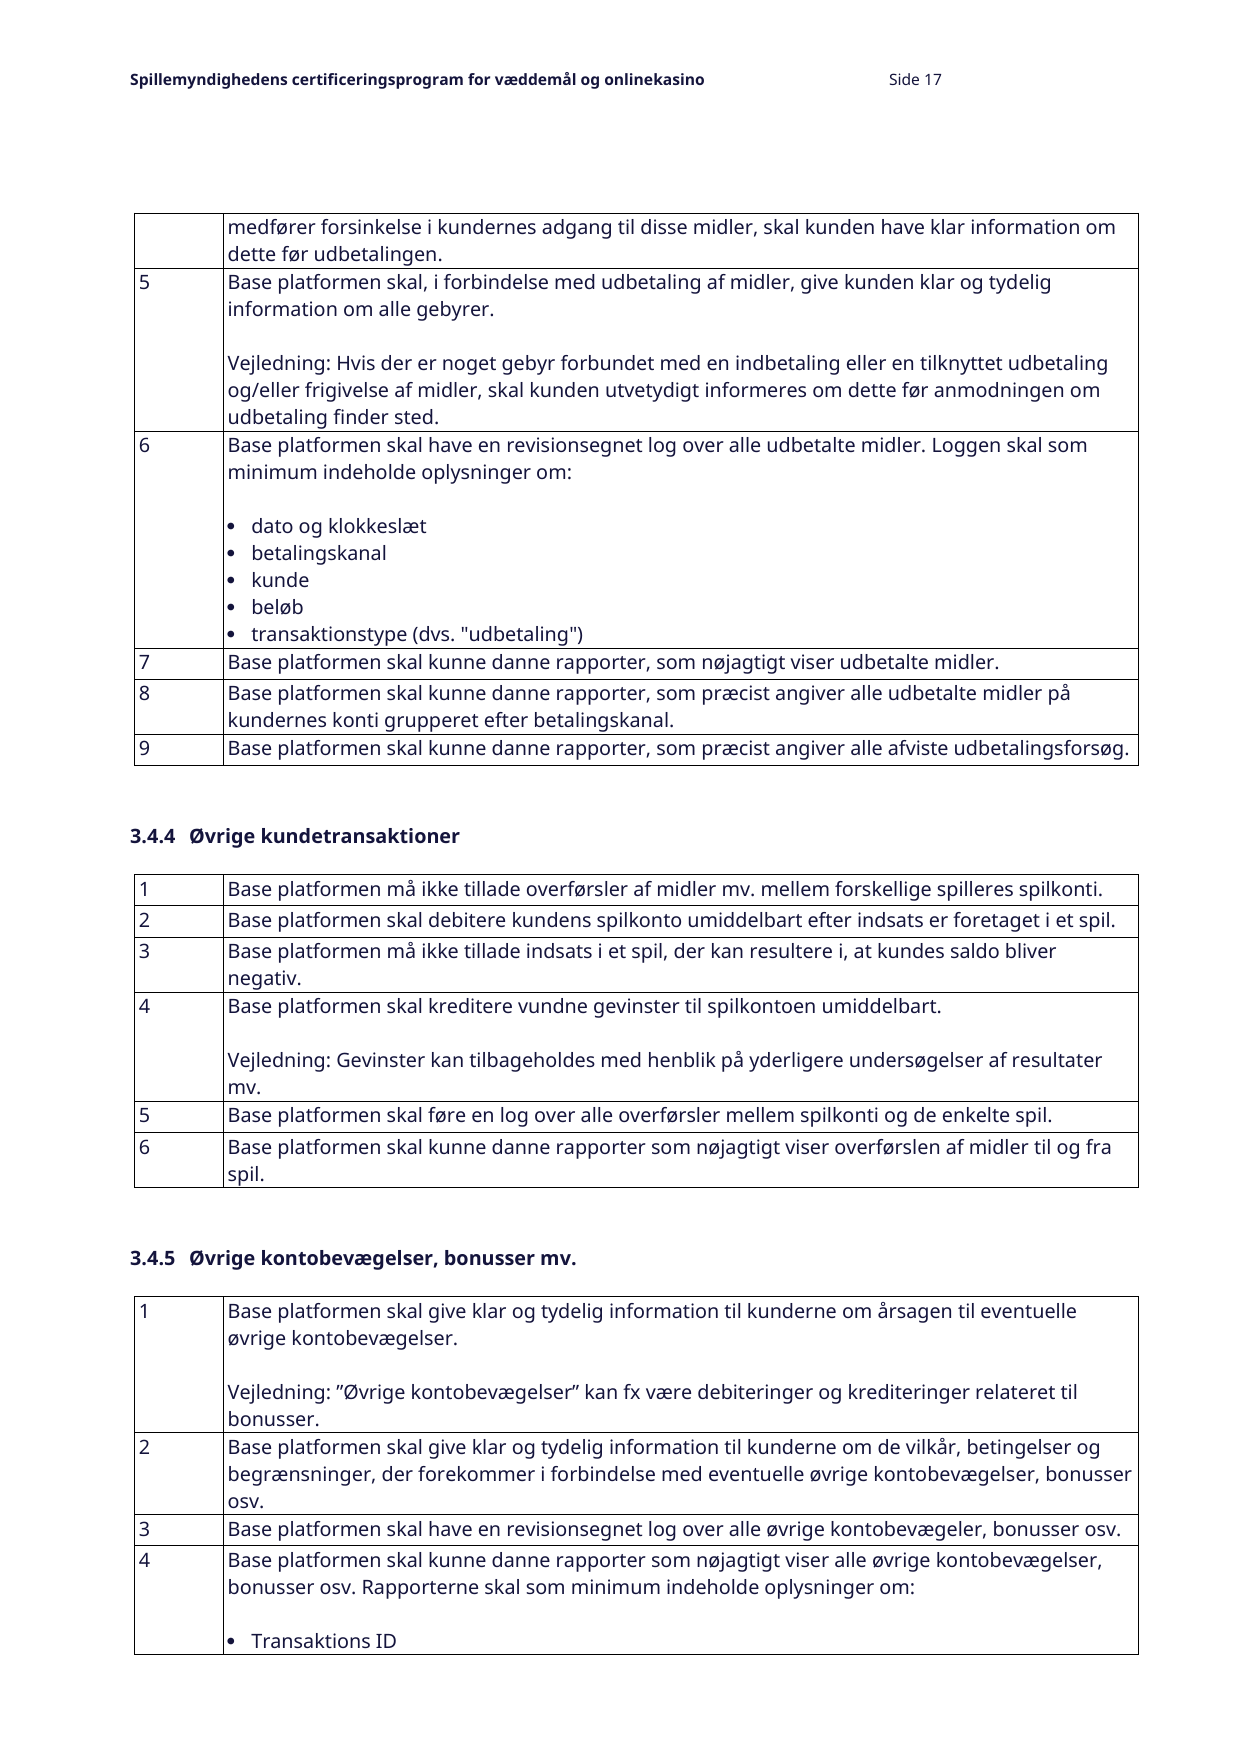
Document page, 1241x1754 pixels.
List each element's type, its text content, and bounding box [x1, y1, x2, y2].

table_cell Base platformen skal have en revisionsegnet log over alle udbetalte midler. Loggen skal som minimum indeholde oplysninger om: dato og klokkeslæt betalingskanal kunde beløb transaktionstype (dvs. "udbetaling") [224, 432, 1138, 647]
table_cell Base platformen skal have en revisionsegnet log over alle øvrige kontobevægeler, bonusser osv. [224, 1515, 1138, 1545]
table_cell 8 [135, 680, 223, 734]
table_cell 5 [135, 1102, 223, 1132]
table_header Base platformen skal give klar og tydelig information til kunderne om årsagen til eventuelle øvrige kontobevægelser. Vejledning: ”Øvrige kontobevægelser” kan fx være debiteringer og krediteringer relateret til bonusser. [224, 1297, 1138, 1432]
table_cell 6 [135, 432, 223, 647]
table_cell 2 [135, 906, 223, 937]
table_cell Base platformen skal kunne danne rapporter, som præcist angiver alle afviste udbetalingsforsøg. [224, 735, 1138, 765]
subtitle Øvrige kontobevægelser, bonusser mv. [130, 1244, 842, 1271]
table_cell 9 [135, 735, 223, 765]
table_cell Base platformen må ikke tillade indsats i et spil, der kan resultere i, at kundes saldo bliver negativ. [224, 938, 1138, 992]
table_header 1 [135, 875, 223, 905]
table_cell 5 [135, 269, 223, 431]
table_cell Base platformen skal, i forbindelse med udbetaling af midler, give kunden klar og tydelig information om alle gebyrer. Vejledning: Hvis der er noget gebyr forbundet med en indbetaling eller en tilknyttet udbetaling og/eller frigivelse af midler, skal kunden utvetydigt informeres om dette før anmodningen om udbetaling finder sted. [224, 269, 1138, 431]
table_cell Base platformen skal føre en log over alle overførsler mellem spilkonti og de enkelte spil. [224, 1102, 1138, 1132]
table_cell 4 [135, 1546, 223, 1654]
table_cell Base platformen skal kunne danne rapporter, som præcist angiver alle udbetalte midler på kundernes konti grupperet efter betalingskanal. [224, 680, 1138, 734]
table_cell 2 [135, 1433, 223, 1514]
table_header Base platformen må ikke tillade overførsler af midler mv. mellem forskellige spilleres spilkonti. [224, 875, 1138, 905]
table_cell Base platformen skal kunne danne rapporter som nøjagtigt viser overførslen af midler til og fra spil. [224, 1133, 1138, 1187]
table_cell 7 [135, 649, 223, 679]
table_cell 4 [135, 993, 223, 1101]
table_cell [224, 214, 1138, 268]
table_cell 4 [135, 214, 223, 268]
subtitle Øvrige kundetransaktioner [130, 822, 842, 849]
table_cell Base platformen skal kunne danne rapporter, som nøjagtigt viser udbetalte midler. [224, 649, 1138, 679]
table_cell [224, 1546, 1138, 1654]
table_cell Base platformen skal kreditere vundne gevinster til spilkontoen umiddelbart. Vejledning: Gevinster kan tilbageholdes med henblik på yderligere undersøgelser af resultater mv. [224, 993, 1138, 1101]
table_cell 6 [135, 1133, 223, 1187]
table_cell 3 [135, 938, 223, 992]
table_cell Base platformen skal debitere kundens spilkonto umiddelbart efter indsats er foretaget i et spil. [224, 906, 1138, 937]
table_cell Base platformen skal give klar og tydelig information til kunderne om de vilkår, betingelser og begrænsninger, der forekommer i forbindelse med eventuelle øvrige kontobevægelser, bonusser osv. [224, 1433, 1138, 1514]
table_cell 3 [135, 1515, 223, 1545]
table_header 1 [135, 1297, 223, 1432]
